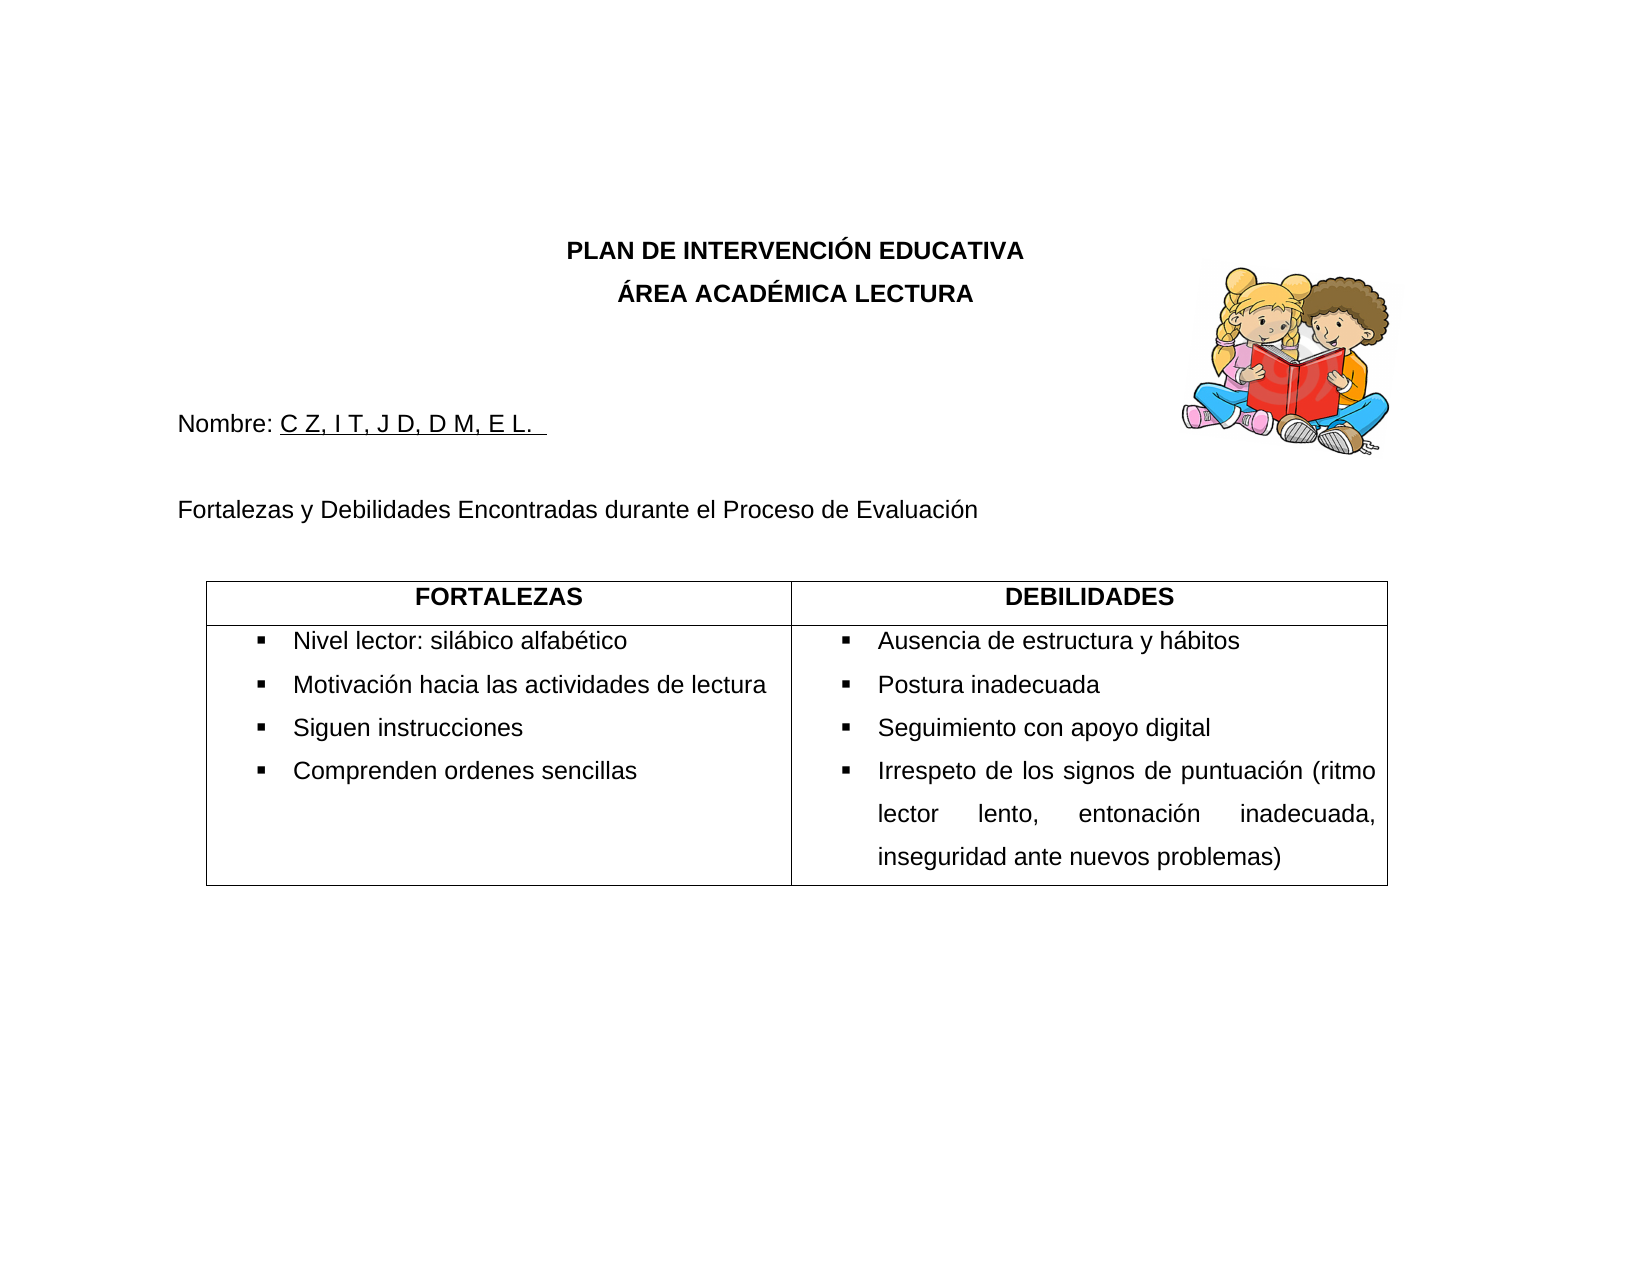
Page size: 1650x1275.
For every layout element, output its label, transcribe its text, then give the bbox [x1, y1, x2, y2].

text Fortalezas y Debilidades Encontradas durante el Proceso de Evaluación [177, 495, 1414, 524]
table_header FORTALEZAS [207, 582, 791, 625]
picture [1200, 265, 1354, 279]
table_cell Nivel lector: silábico alfabético Motivación hacia las actividades de lectura Siguen instrucciones Comprenden ordenes sencillas [207, 626, 791, 885]
text PLAN DE INTERVENCIÓN EDUCATIVA [177, 236, 1414, 265]
text Nombre: C Z, I T, J D, D M, E L. [177, 409, 1414, 437]
text ÁREA ACADÉMICA LECTURA [177, 279, 1414, 308]
table_cell Ausencia de estructura y hábitos Postura inadecuada Seguimiento con apoyo digital Irrespeto de los signos de puntuación (ritmo lector lento, entonación inadecuada, inseguridad ante nuevos problemas) [792, 626, 1387, 885]
picture [1219, 437, 1385, 458]
picture [1183, 308, 1402, 409]
table_header DEBILIDADES [792, 582, 1387, 625]
